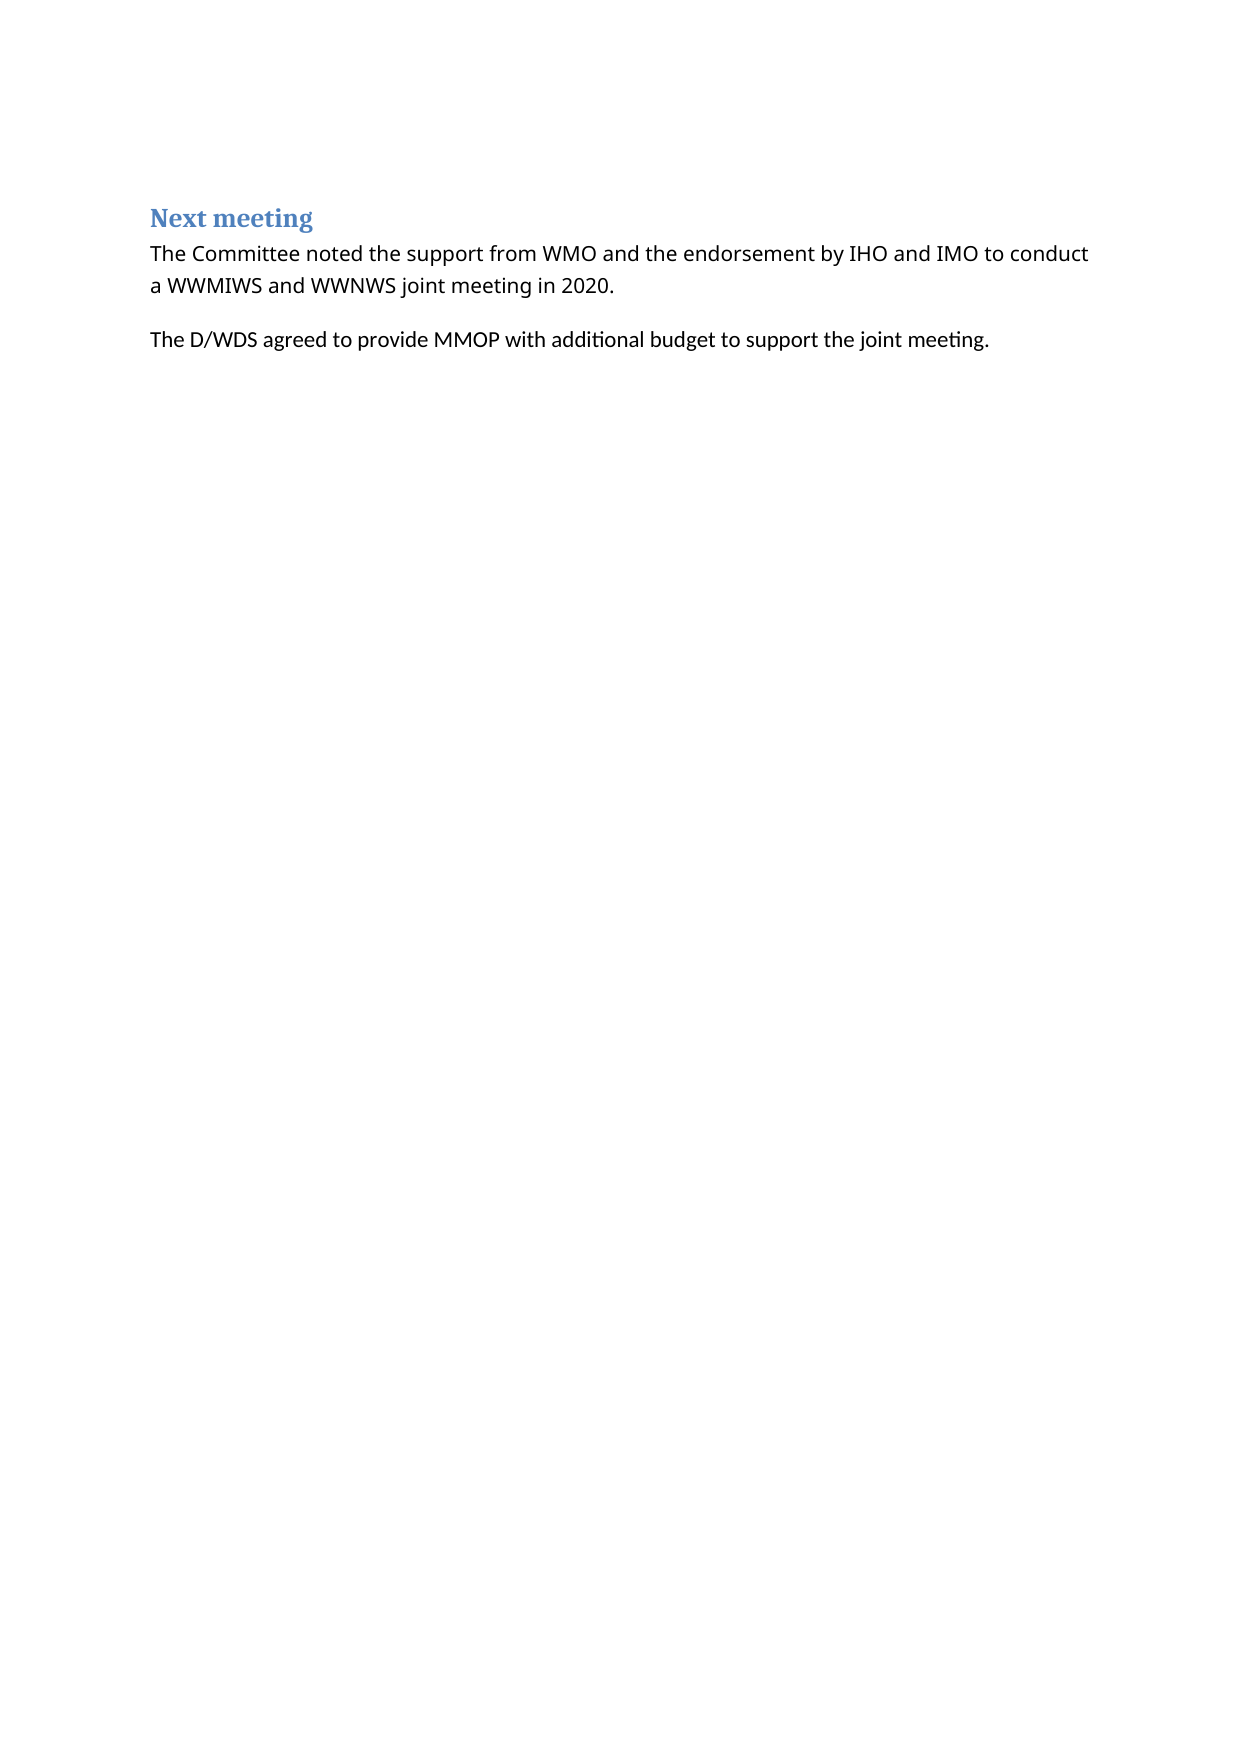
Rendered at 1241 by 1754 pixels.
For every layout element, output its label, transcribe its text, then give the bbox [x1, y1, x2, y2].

subtitle Next meeting [150, 203, 1090, 234]
text The D/WDS agreed to provide MMOP with additional budget to support the joint meeting. [150, 325, 1090, 353]
text The Committee noted the support from WMO and the endorsement by IHO and IMO to conduct a WWMIWS and WWNWS joint meeting in 2020. [150, 239, 1090, 300]
